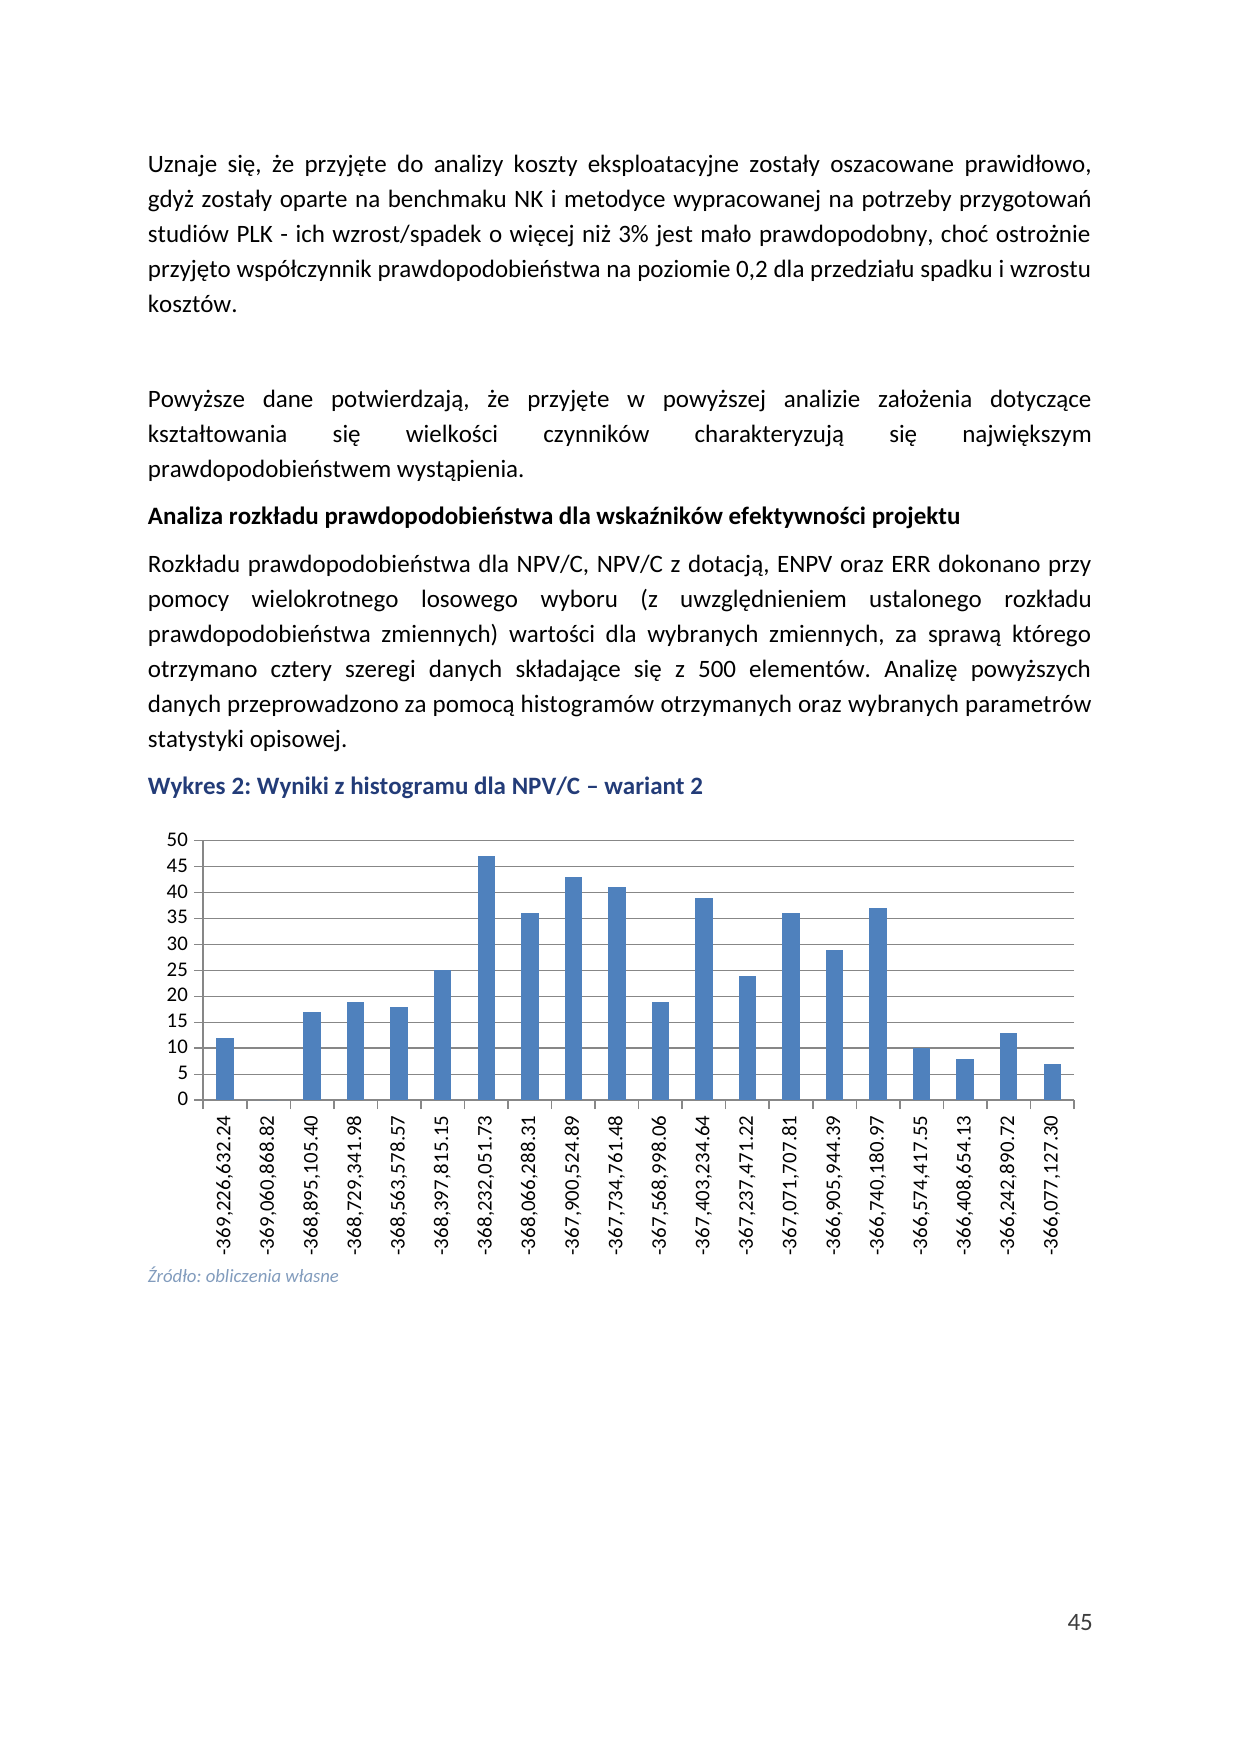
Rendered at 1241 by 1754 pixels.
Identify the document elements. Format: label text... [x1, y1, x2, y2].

text Rozkładu prawdopodobieństwa dla NPV/C, NPV/C z dotacją, ENPV oraz ERR dokonano przy pomocy wielokrotnego losowego wyboru (z uwzględnieniem ustalonego rozkładu prawdopodobieństwa zmiennych) wartości dla wybranych zmiennych, za sprawą którego otrzymano cztery szeregi danych składające się z 500 elementów. Analizę powyższych danych przeprowadzono za pomocą histogramów otrzymanych oraz wybranych parametrów statystyki opisowej. [148, 548, 1092, 753]
text Źródło: obliczenia własne [148, 1265, 1092, 1287]
text Analiza rozkładu prawdopodobieństwa dla wskaźników efektywności projektu [148, 500, 1092, 531]
text Powyższe dane potwierdzają, że przyjęte w powyższej analizie założenia dotyczące kształtowania się wielkości czynników charakteryzują się największym prawdopodobieństwem wystąpienia. [148, 383, 1092, 483]
text Uznaje się, że przyjęte do analizy koszty eksploatacyjne zostały oszacowane prawidłowo, gdyż zostały oparte na benchmaku NK i metodyce wypracowanej na potrzeby przygotowań studiów PLK - ich wzrost/spadek o więcej niż 3% jest mało prawdopodobny, choć ostrożnie przyjęto współczynnik prawdopodobieństwa na poziomie 0,2 dla przedziału spadku i wzrostu kosztów. [148, 148, 1092, 318]
